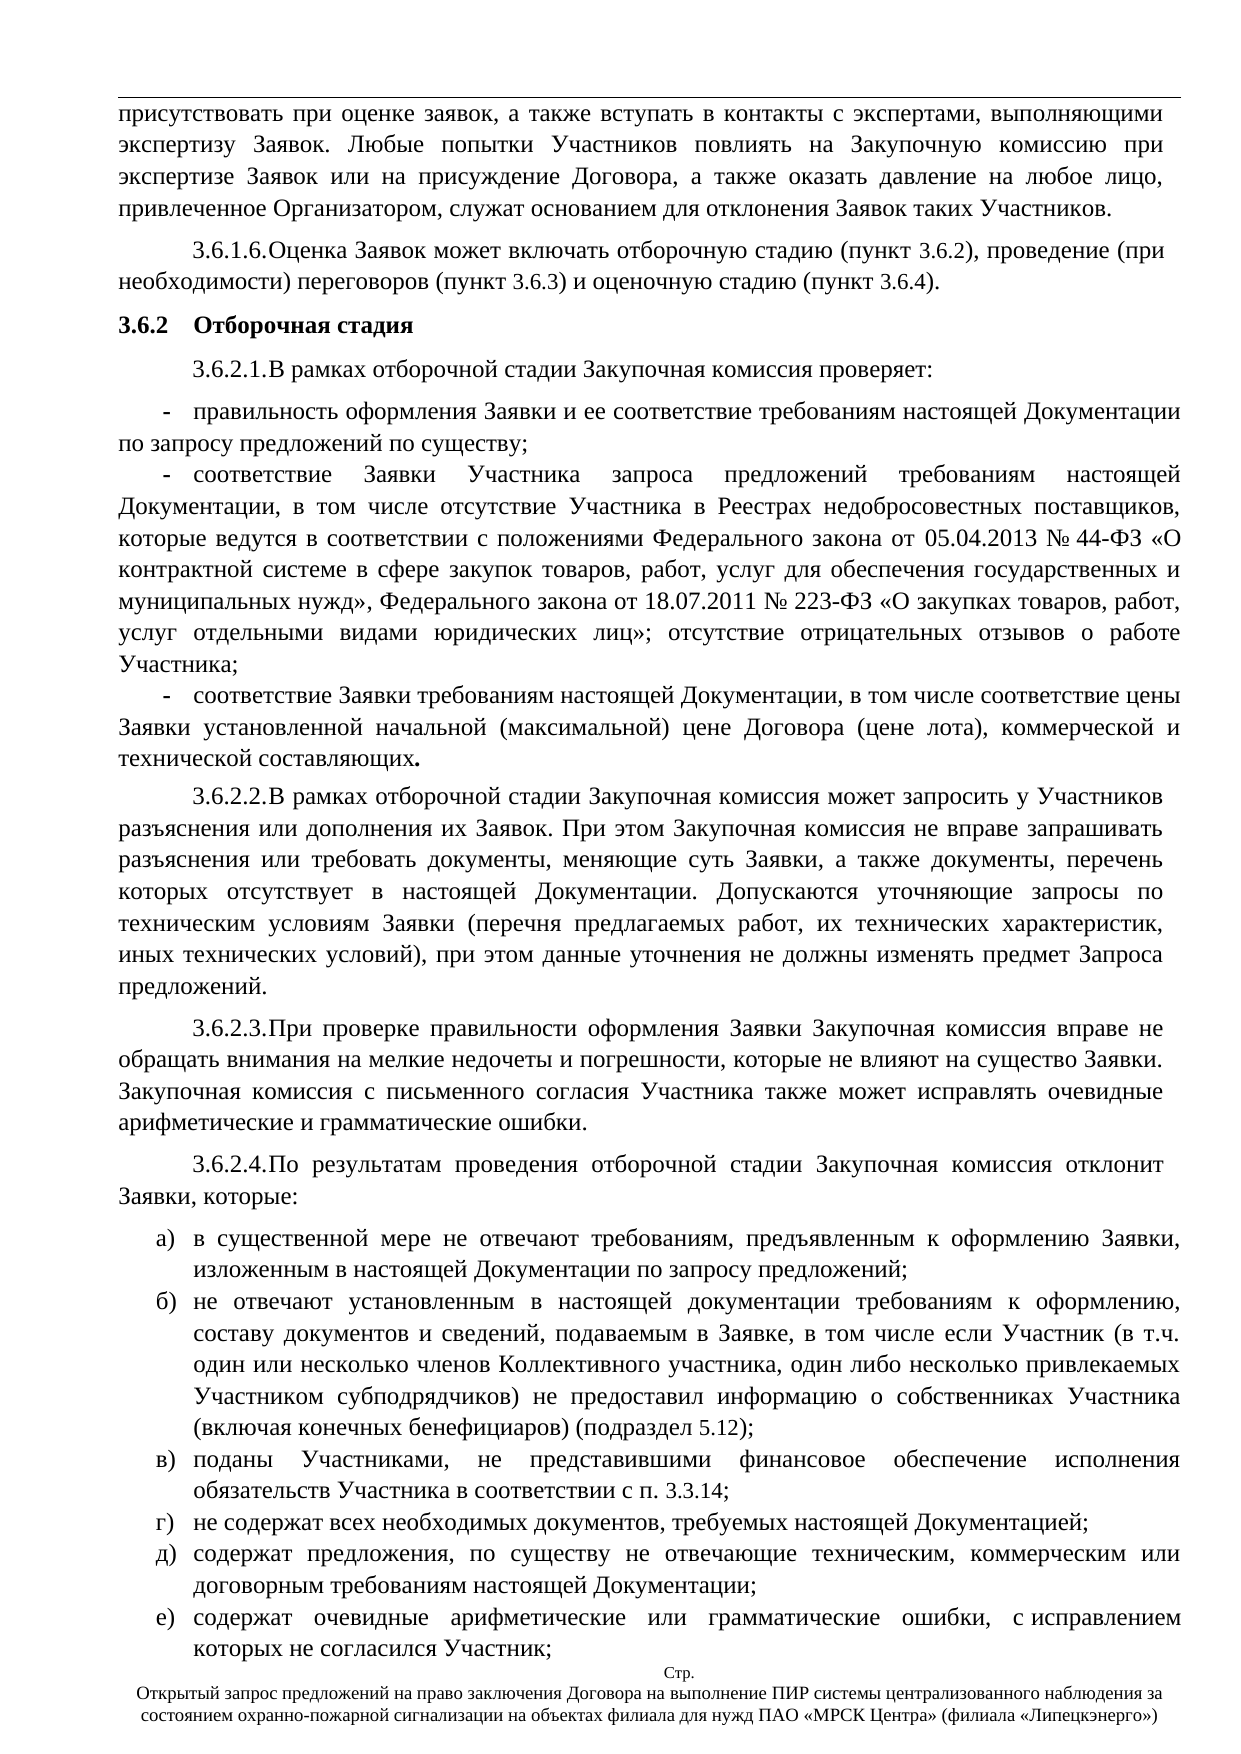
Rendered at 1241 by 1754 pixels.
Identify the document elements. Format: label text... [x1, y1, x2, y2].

list содержат очевидные арифметические или грамматические ошибки, с исправлением которых не согласился Участник; [156, 1602, 1181, 1662]
list правильность оформления Заявки и ее соответствие требованиям настоящей Документации по запросу предложений по существу; [118, 396, 1181, 457]
list поданы Участниками, не представившими финансовое обеспечение исполнения обязательств Участника в соответствии с п. 3.3.14; [156, 1444, 1181, 1504]
list По результатам проведения отборочной стадии Закупочная комиссия отклонит Заявки, которые: [118, 1149, 1165, 1210]
list в существенной мере не отвечают требованиям, предъявленным к оформлению Заявки, изложенным в настоящей Документации по запросу предложений; [156, 1223, 1181, 1283]
list соответствие Заявки требованиям настоящей Документации, в том числе соответствие цены Заявки установленной начальной (максимальной) цене Договора (цене лота), коммерческой и технической составляющих. [118, 680, 1181, 772]
subtitle Отборочная стадия [118, 310, 1181, 339]
list В рамках отборочной стадии Закупочная комиссия проверяет: [118, 354, 1165, 383]
list В рамках отборочной стадии Закупочная комиссия может запросить у Участников разъяснения или дополнения их Заявок. При этом Закупочная комиссия не вправе запрашивать разъяснения или требовать документы, меняющие суть Заявки, а также документы, перечень которых отсутствует в настоящей Документации. Допускаются уточняющие запросы по техническим условиям Заявки (перечня предлагаемых работ, их технических характеристик, иных технических условий), при этом данные уточнения не должны изменять предмет Запроса предложений. [118, 781, 1165, 999]
list Оценка Заявок может включать отборочную стадию (пункт 3.6.2), проведение (при необходимости) переговоров (пункт 3.6.3) и оценочную стадию (пункт 3.6.4). [118, 235, 1165, 295]
list При проверке правильности оформления Заявки Закупочная комиссия вправе не обращать внимания на мелкие недочеты и погрешности, которые не влияют на существо Заявки. Закупочная комиссия с письменного согласия Участника также может исправлять очевидные арифметические и грамматические ошибки. [118, 1013, 1165, 1136]
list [118, 98, 1165, 221]
list не отвечают установленным в настоящей документации требованиям к оформлению, составу документов и сведений, подаваемым в Заявке, в том числе если Участник (в т.ч. один или несколько членов Коллективного участника, один либо несколько привлекаемых Участником субподрядчиков) не предоставил информацию о собственниках Участника (включая конечных бенефициаров) (подраздел 5.12); [156, 1286, 1181, 1441]
list содержат предложения, по существу не отвечающие техническим, коммерческим или договорным требованиям настоящей Документации; [156, 1538, 1181, 1599]
list соответствие Заявки Участника запроса предложений требованиям настоящей Документации, в том числе отсутствие Участника в Реестрах недобросовестных поставщиков, которые ведутся в соответствии с положениями Федерального закона от 05.04.2013 № 44-ФЗ «О контрактной системе в сфере закупок товаров, работ, услуг для обеспечения государственных и муниципальных нужд», Федерального закона от 18.07.2011 № 223-ФЗ «О закупках товаров, работ, услуг отдельными видами юридических лиц»; отсутствие отрицательных отзывов о работе Участника; [118, 459, 1181, 678]
list не содержат всех необходимых документов, требуемых настоящей Документацией; [156, 1507, 1181, 1536]
